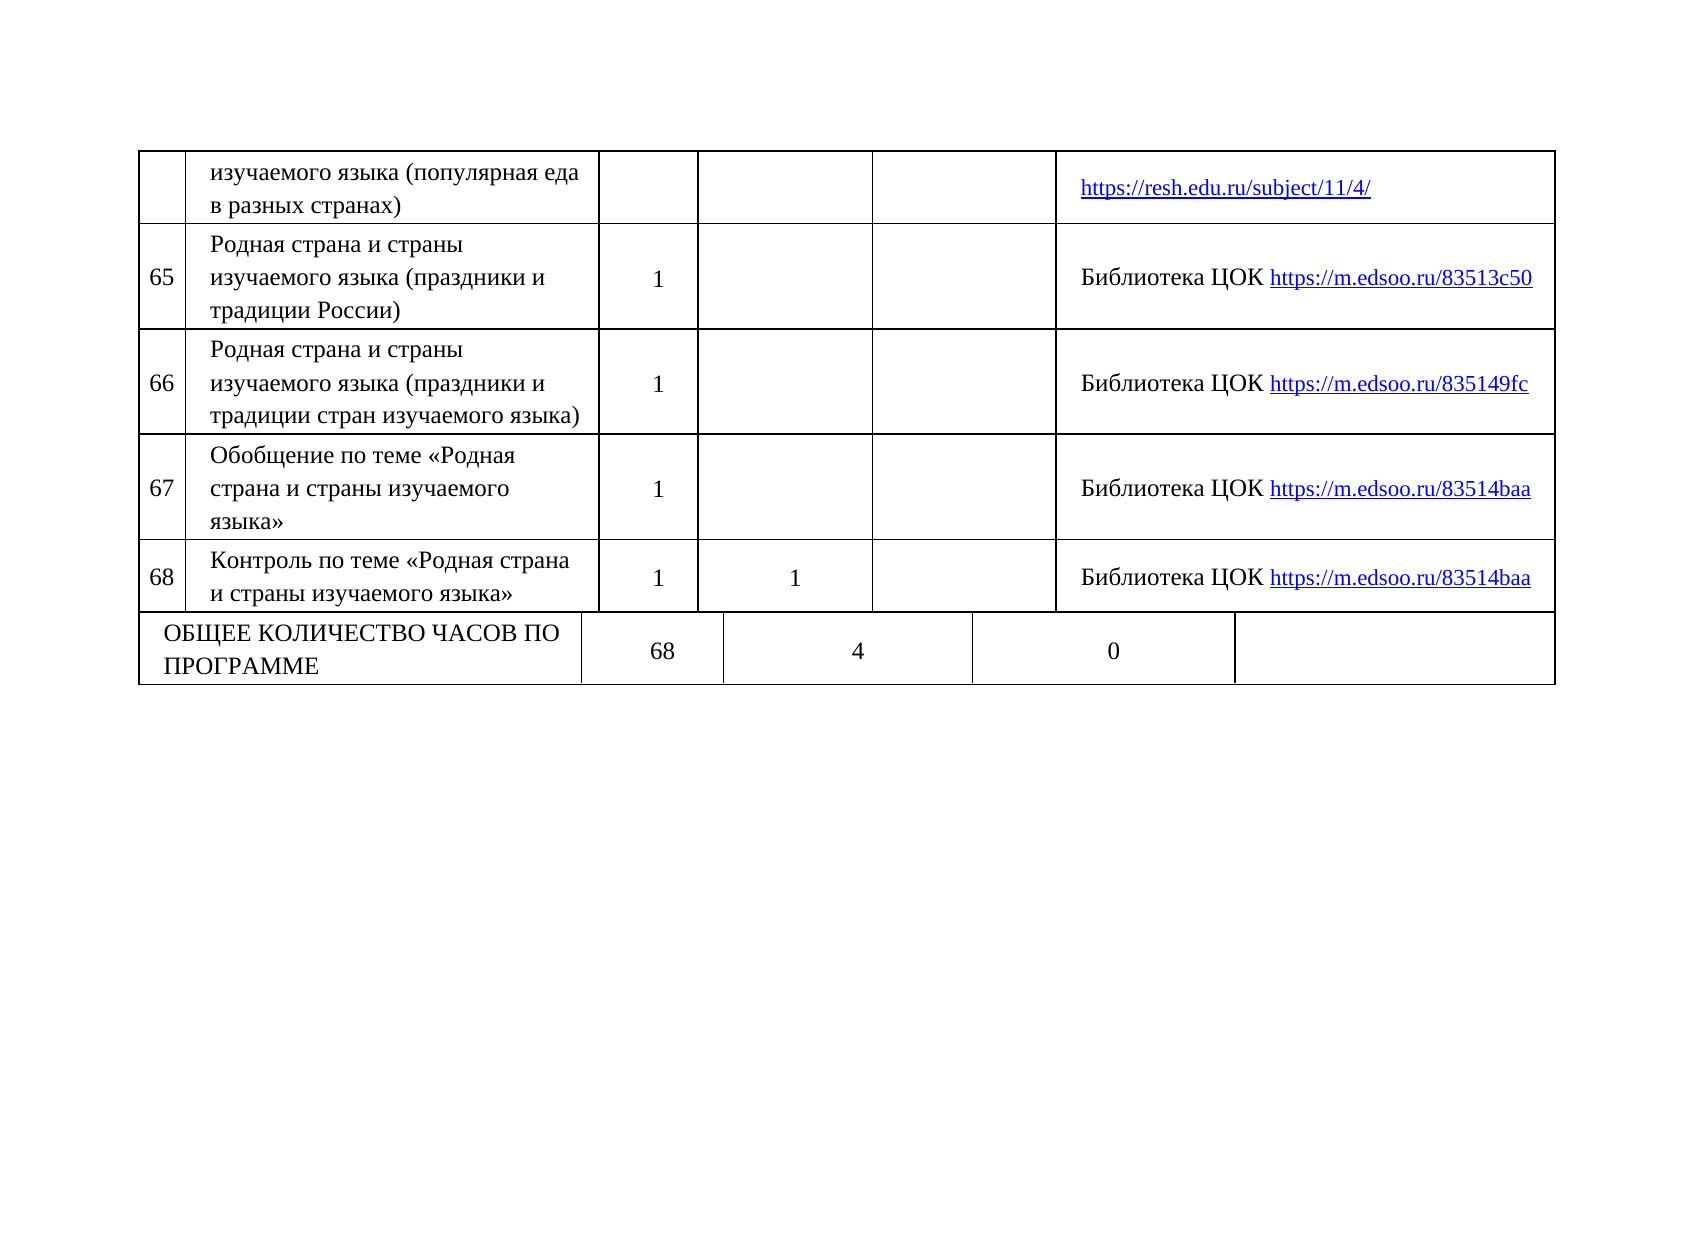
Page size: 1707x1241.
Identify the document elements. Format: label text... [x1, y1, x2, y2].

table_cell [699, 330, 872, 433]
table_cell 1 [699, 540, 872, 611]
table_cell 1 [600, 330, 697, 433]
table_cell Библиотека ЦОК https://m.edsoo.ru/83514baa [1057, 435, 1554, 539]
table_cell [873, 435, 1055, 539]
table_cell 1 [600, 435, 697, 539]
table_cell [186, 152, 598, 222]
table_cell [873, 224, 1055, 328]
table_cell [699, 224, 872, 328]
table_cell Библиотека ЦОК https://m.edsoo.ru/83514baa [1057, 540, 1554, 611]
table_cell 1 [600, 224, 697, 328]
table_cell Библиотека ЦОК https://m.edsoo.ru/83513c50 [1057, 224, 1554, 328]
table_cell 0 [973, 613, 1234, 683]
table_cell Родная страна и страны изучаемого языка (праздники и традиции России) [186, 224, 598, 328]
table_cell [699, 152, 872, 222]
table_cell Обобщение по теме «Родная страна и страны изучаемого языка» [186, 435, 598, 539]
table_cell Родная страна и страны изучаемого языка (праздники и традиции стран изучаемого языка) [186, 330, 598, 433]
table_cell 1 [600, 152, 697, 222]
table_cell [873, 540, 1055, 611]
table_cell Библиотека ЦОК https://m.edsoo.ru/835149fc [1057, 330, 1554, 433]
table_cell 64 [140, 152, 185, 222]
table_cell 4 [724, 613, 972, 683]
table_cell 66 [140, 330, 185, 433]
table_cell [873, 152, 1055, 222]
table_cell 67 [140, 435, 185, 539]
table_cell [699, 435, 872, 539]
table_cell 68 [140, 540, 185, 611]
table_cell [873, 330, 1055, 433]
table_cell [1057, 152, 1554, 222]
table_cell 68 [582, 613, 723, 683]
table_cell 65 [140, 224, 185, 328]
table_cell Контроль по теме «Родная страна и страны изучаемого языка» [186, 540, 598, 611]
table_cell ОБЩЕЕ КОЛИЧЕСТВО ЧАСОВ ПО ПРОГРАММЕ [140, 613, 581, 683]
table_cell [1236, 613, 1554, 683]
table_cell 1 [600, 540, 697, 611]
